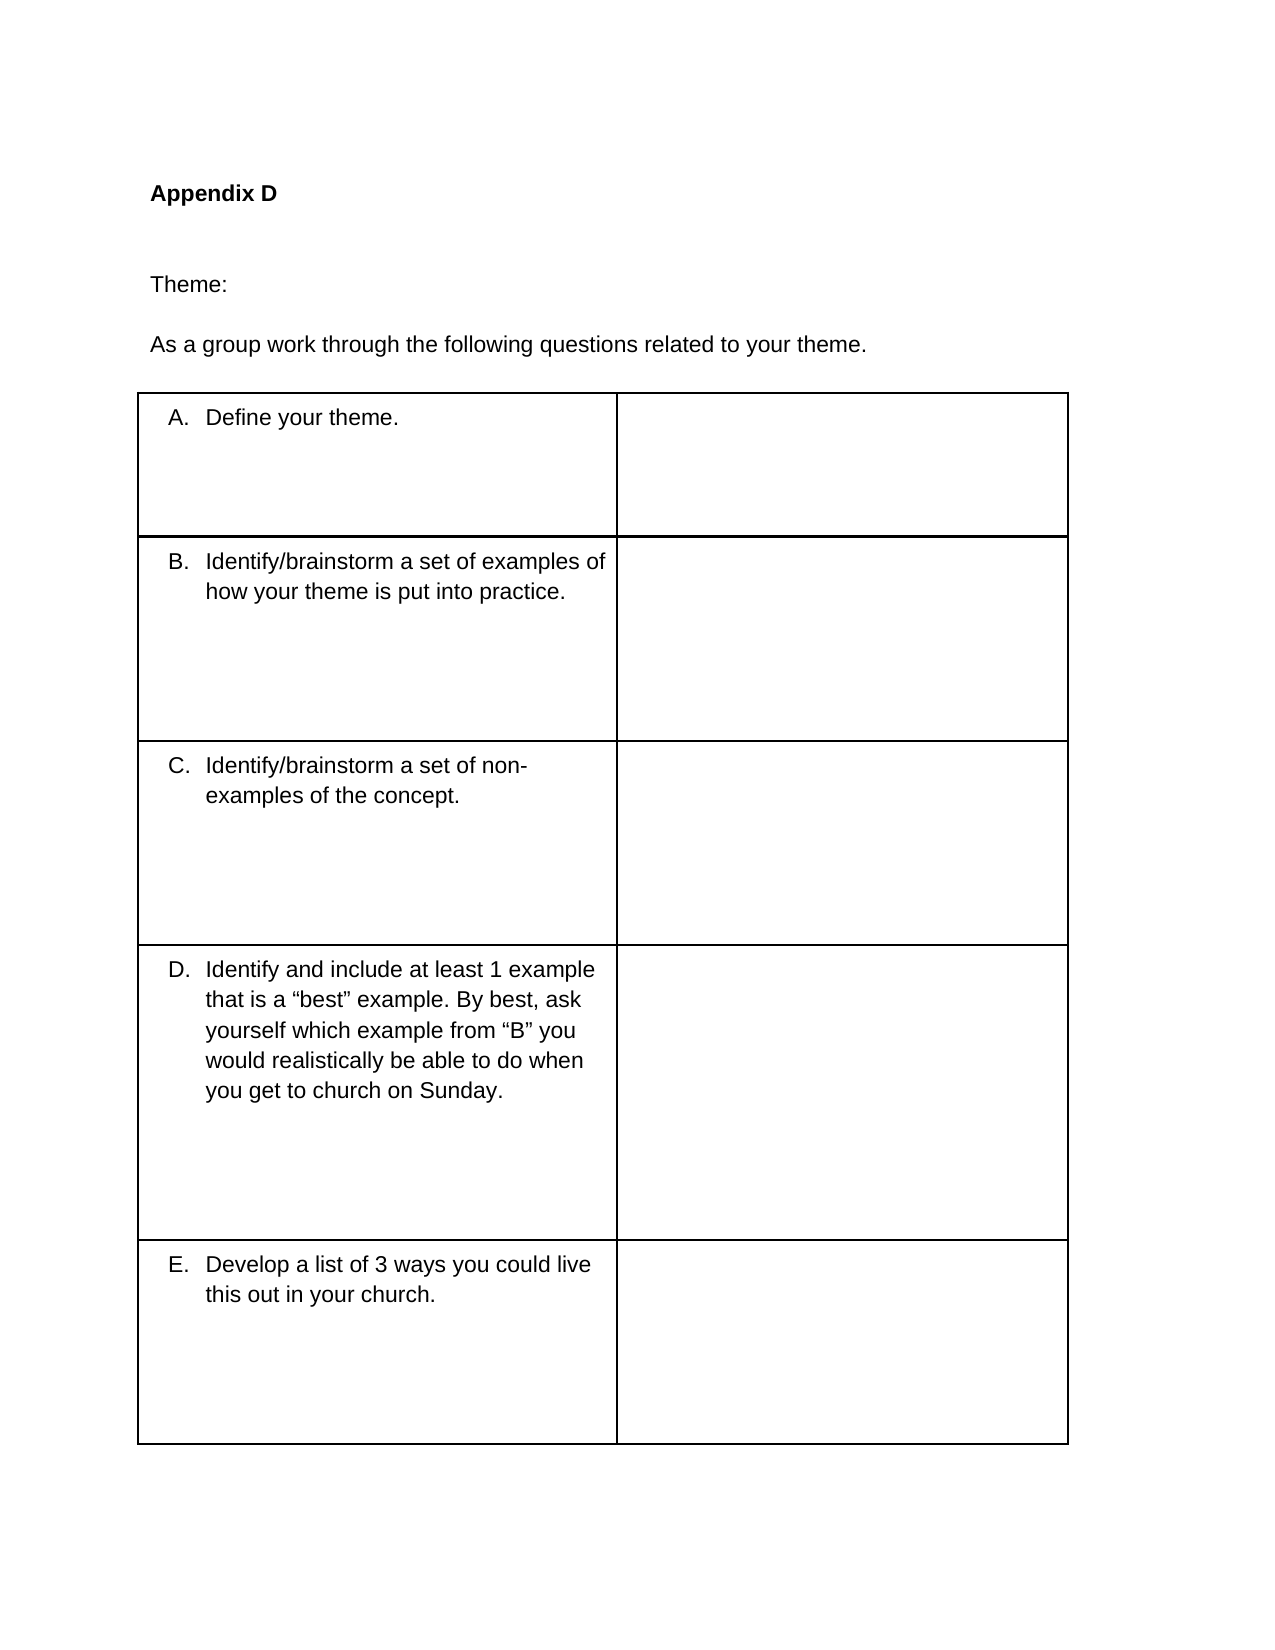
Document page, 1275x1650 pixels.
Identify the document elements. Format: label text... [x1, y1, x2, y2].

table_header Define your theme. [139, 394, 616, 535]
table_cell Identify/brainstorm a set of examples of how your theme is put into practice. [139, 538, 616, 739]
table_cell Develop a list of 3 ways you could live this out in your church. [139, 1241, 616, 1443]
table_cell [618, 1241, 1067, 1443]
table_cell Identify/brainstorm a set of non-examples of the concept. [139, 742, 616, 944]
text Theme: [150, 271, 1125, 297]
table_cell [618, 946, 1067, 1238]
table_cell [618, 538, 1067, 739]
table_cell [618, 742, 1067, 944]
text Appendix D [150, 180, 1125, 207]
table_cell Identify and include at least 1 example that is a “best” example. By best, ask yourself which example from “B” you would realistically be able to do when you get to church on Sunday. [139, 946, 616, 1238]
table_header [618, 394, 1067, 535]
text As a group work through the following questions related to your theme. [150, 331, 1125, 358]
